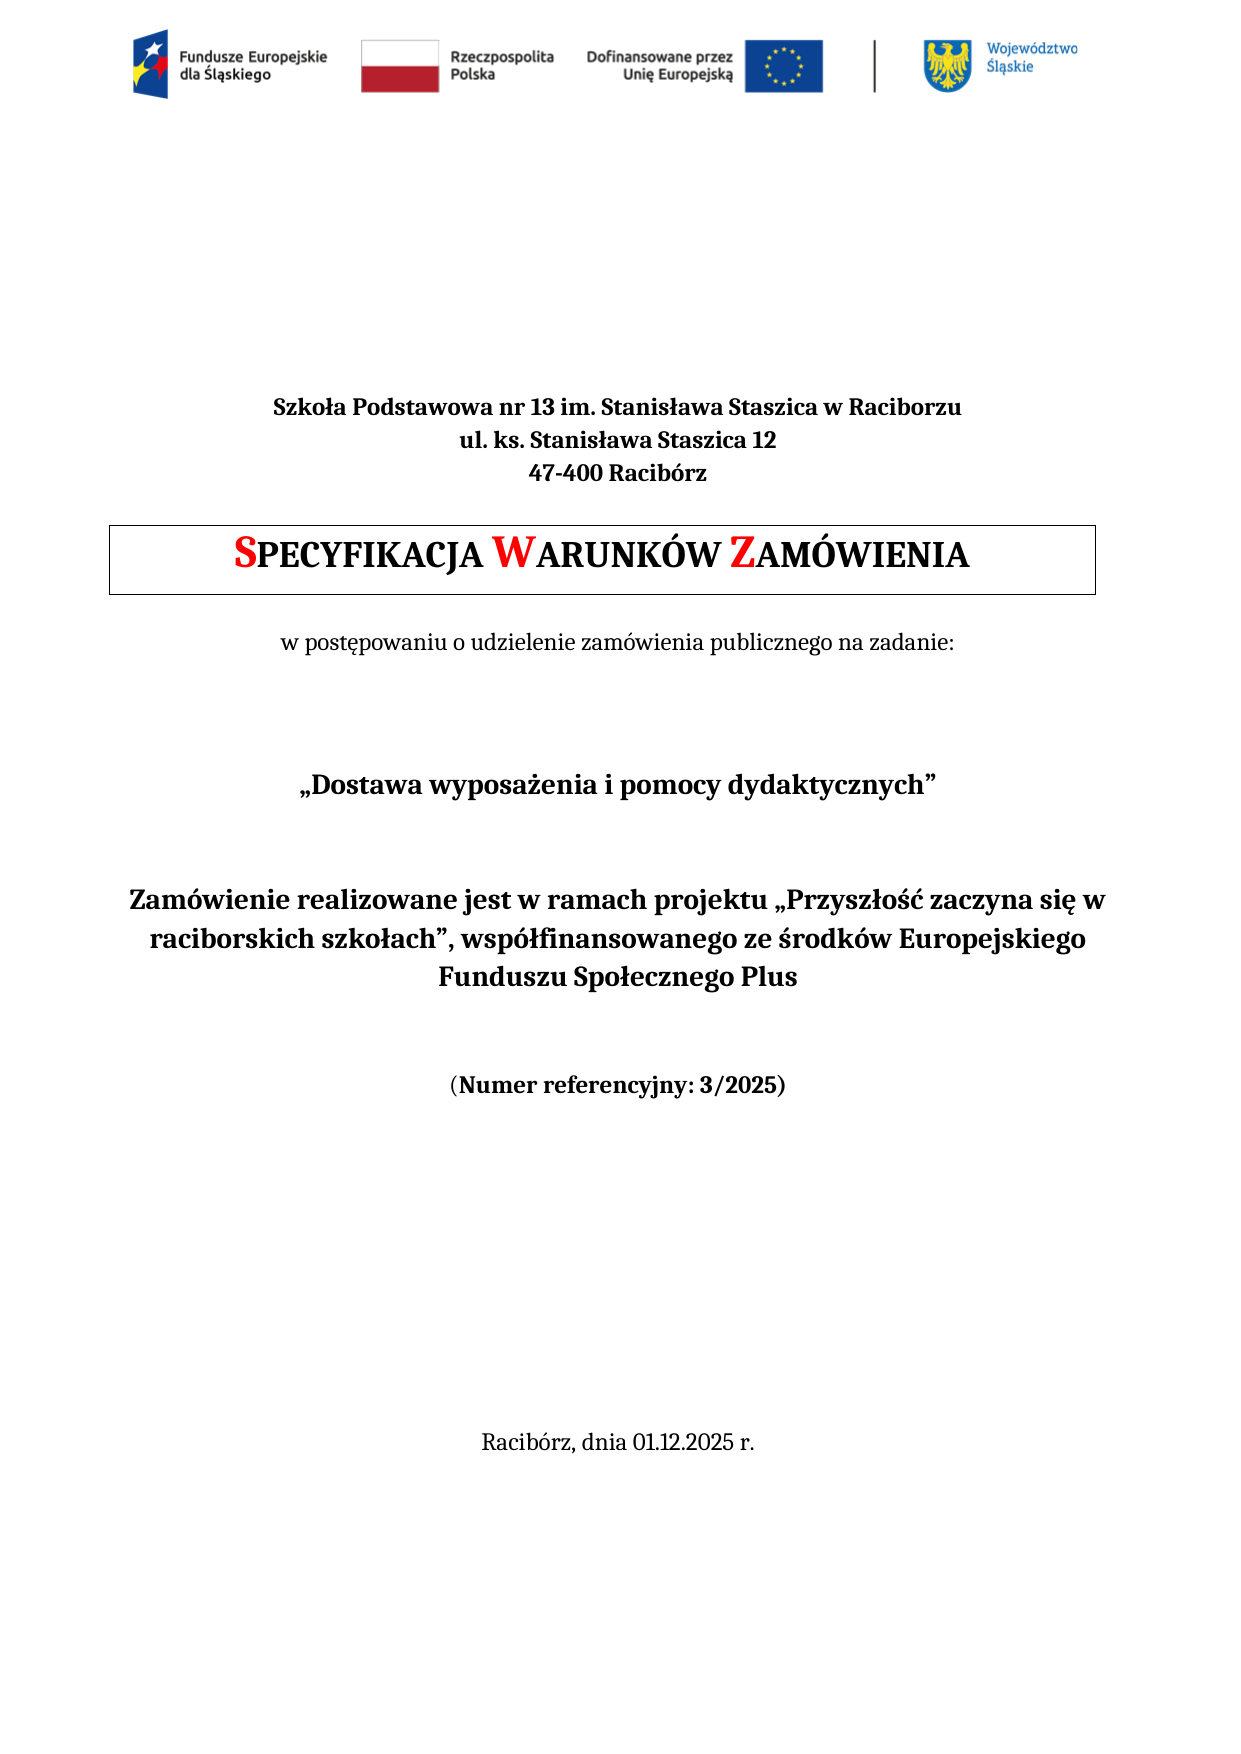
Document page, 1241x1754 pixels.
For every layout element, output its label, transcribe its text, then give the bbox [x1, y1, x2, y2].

text „Dostawa wyposażenia i pomocy dydaktycznych” [109, 768, 1127, 801]
text (Numer referencyjny: 3/2025) [109, 1071, 1127, 1099]
text w postępowaniu o udzielenie zamówienia publicznego na zadanie: [109, 628, 1127, 656]
picture [133, 29, 1078, 99]
text 47-400 Racibórz [109, 459, 1127, 488]
text Racibórz, dnia 01.12.2025 r. [109, 1428, 1127, 1457]
table_header SPECYFIKACJA WARUNKÓW ZAMÓWIENIA [110, 526, 1095, 594]
text Zamówienie realizowane jest w ramach projektu „Przyszłość zaczyna się w raciborskich szkołach”, współfinansowanego ze środków Europejskiego Funduszu Społecznego Plus [109, 883, 1127, 994]
text Szkoła Podstawowa nr 13 im. Stanisława Staszica w Raciborzu [109, 393, 1127, 422]
text ul. ks. Stanisława Staszica 12 [109, 426, 1127, 454]
